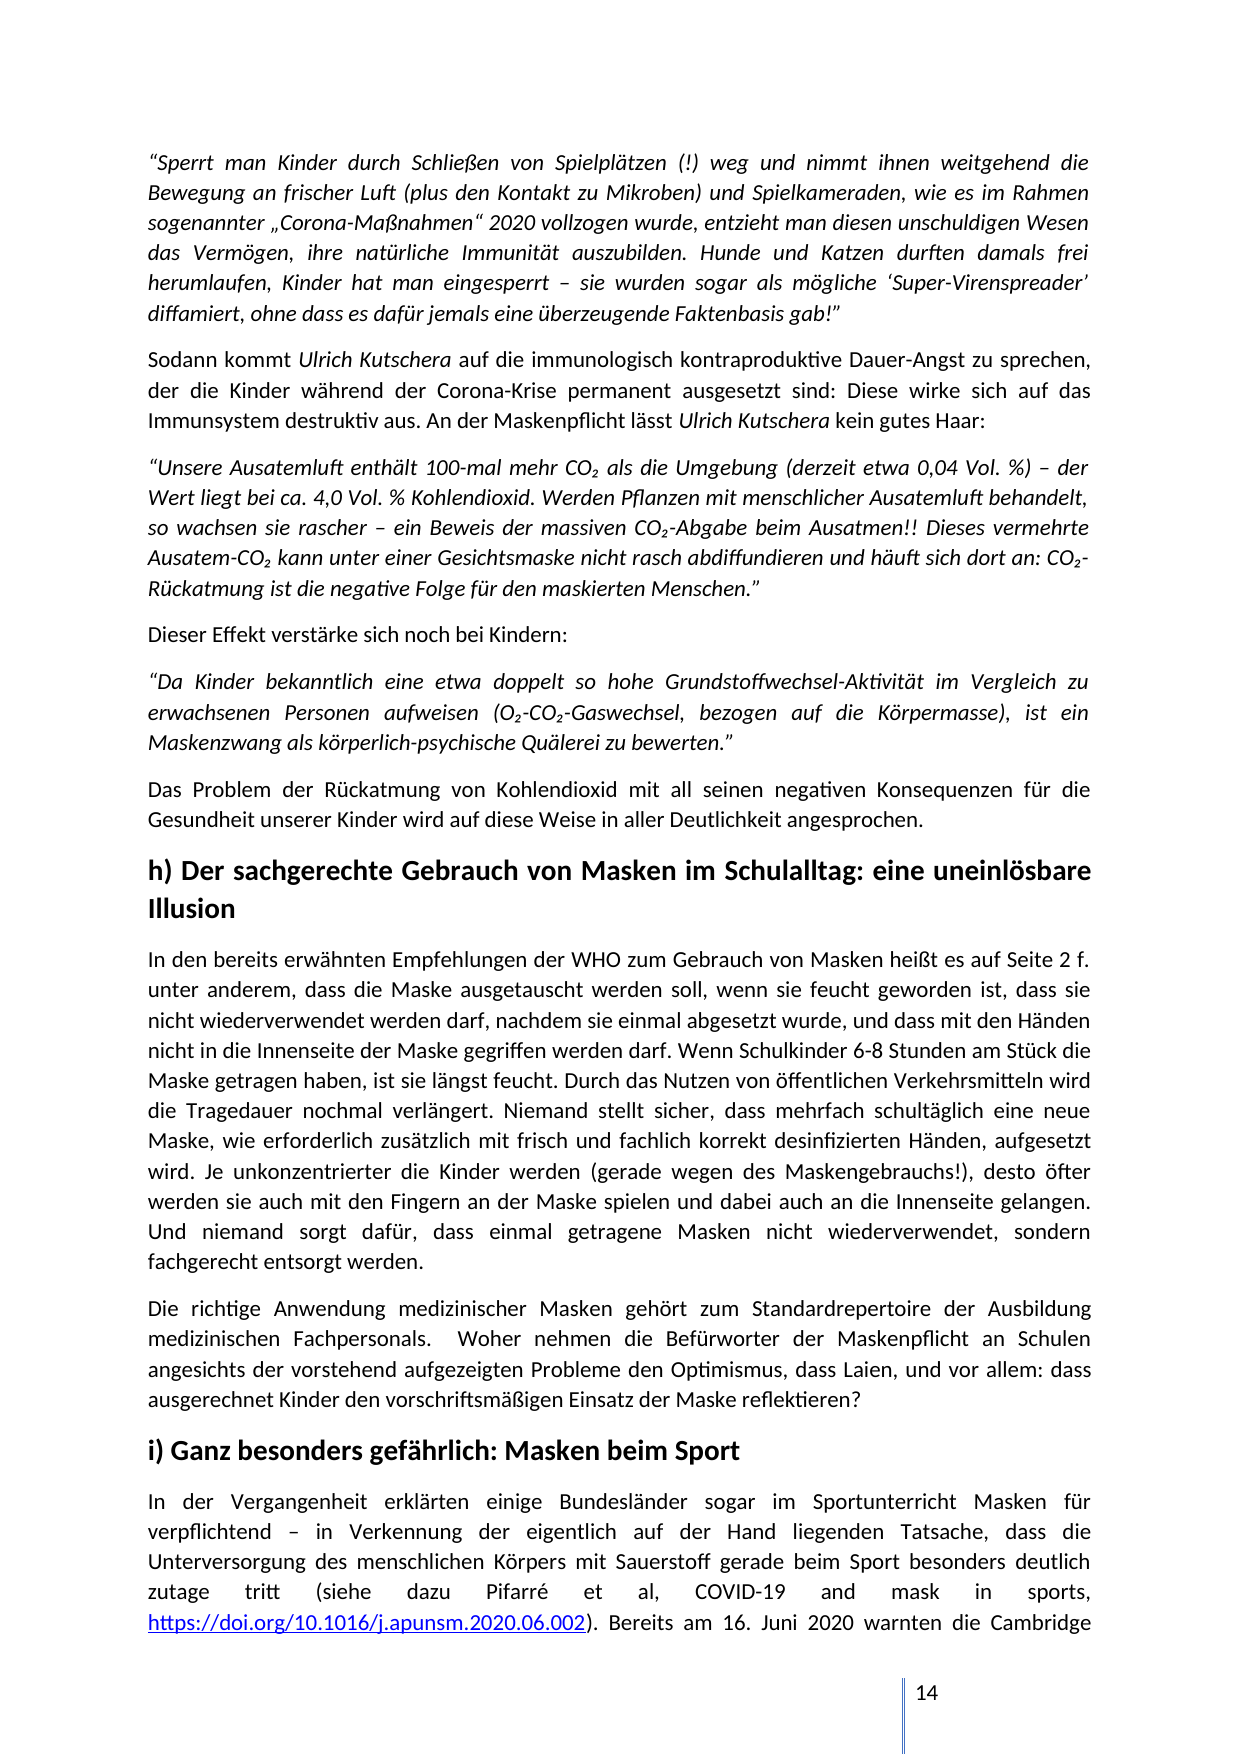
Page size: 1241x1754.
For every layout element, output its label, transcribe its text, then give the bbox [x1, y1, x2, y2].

text Das Problem der Rückatmung von Kohlendioxid mit all seinen negativen Konsequenzen für die Gesundheit unserer Kinder wird auf diese Weise in aller Deutlichkeit angesprochen. [148, 775, 1093, 833]
text “Unsere Ausatemluft enthält 100-mal mehr CO₂ als die Umgebung (derzeit etwa 0,04 Vol. %) – der Wert liegt bei ca. 4,0 Vol. % Kohlendioxid. Werden Pflanzen mit menschlicher Ausatemluft behandelt, so wachsen sie rascher – ein Beweis der massiven CO₂-Abgabe beim Ausatmen!! Dieses vermehrte Ausatem-CO₂ kann unter einer Gesichtsmaske nicht rasch abdiffundieren und häuft sich dort an: CO₂-Rückatmung ist die negative Folge für den maskierten Menschen.” [148, 453, 1093, 602]
text Die richtige Anwendung medizinischer Masken gehört zum Standardrepertoire der Ausbildung medizinischen Fachpersonals. Woher nehmen die Befürworter der Maskenpflicht an Schulen angesichts der vorstehend aufgezeigten Probleme den Optimismus, dass Laien, und vor allem: dass ausgerechnet Kinder den vorschriftsmäßigen Einsatz der Maske reflektieren? [148, 1294, 1093, 1413]
text In den bereits erwähnten Empfehlungen der WHO zum Gebrauch von Masken heißt es auf Seite 2 f. unter anderem, dass die Maske ausgetauscht werden soll, wenn sie feucht geworden ist, dass sie nicht wiederverwendet werden darf, nachdem sie einmal abgesetzt wurde, und dass mit den Händen nicht in die Innenseite der Maske gegriffen werden darf. Wenn Schulkinder 6-8 Stunden am Stück die Maske getragen haben, ist sie längst feucht. Durch das Nutzen von öffentlichen Verkehrsmitteln wird die Tragedauer nochmal verlängert. Niemand stellt sicher, dass mehrfach schultäglich eine neue Maske, wie erforderlich zusätzlich mit frisch und fachlich korrekt desinfizierten Händen, aufgesetzt wird. Je unkonzentrierter die Kinder werden (gerade wegen des Maskengebrauchs!), desto öfter werden sie auch mit den Fingern an der Maske spielen und dabei auch an die Innenseite gelangen. Und niemand sorgt dafür, dass einmal getragene Masken nicht wiederverwendet, sondern fachgerecht entsorgt werden. [148, 945, 1093, 1275]
text i) Ganz besonders gefährlich: Masken beim Sport [148, 1432, 1093, 1467]
text Sodann kommt Ulrich Kutschera auf die immunologisch kontraproduktive Dauer-Angst zu sprechen, der die Kinder während der Corona-Krise permanent ausgesetzt sind: Diese wirke sich auf das Immunsystem destruktiv aus. An der Maskenpflicht lässt Ulrich Kutschera kein gutes Haar: [148, 346, 1093, 434]
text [148, 1487, 1093, 1636]
text Dieser Effekt verstärke sich noch bei Kindern: [148, 621, 1093, 648]
text h) Der sachgerechte Gebrauch von Masken im Schulalltag: eine uneinlösbare Illusion [148, 852, 1093, 926]
text “Sperrt man Kinder durch Schließen von Spielplätzen (!) weg und nimmt ihnen weitgehend die Bewegung an frischer Luft (plus den Kontakt zu Mikroben) und Spielkameraden, wie es im Rahmen sogenannter „Corona-Maßnahmen“ 2020 vollzogen wurde, entzieht man diesen unschuldigen Wesen das Vermögen, ihre natürliche Immunität auszubilden. Hunde und Katzen durften damals frei herumlaufen, Kinder hat man eingesperrt – sie wurden sogar als mögliche ‘Super-Virenspreader’ diffamiert, ohne dass es dafür jemals eine überzeugende Faktenbasis gab!” [148, 148, 1093, 327]
text “Da Kinder bekanntlich eine etwa doppelt so hohe Grundstoffwechsel-Aktivität im Vergleich zu erwachsenen Personen aufweisen (O₂-CO₂-Gaswechsel, bezogen auf die Körpermasse), ist ein Maskenzwang als körperlich-psychische Quälerei zu bewerten.” [148, 667, 1093, 756]
